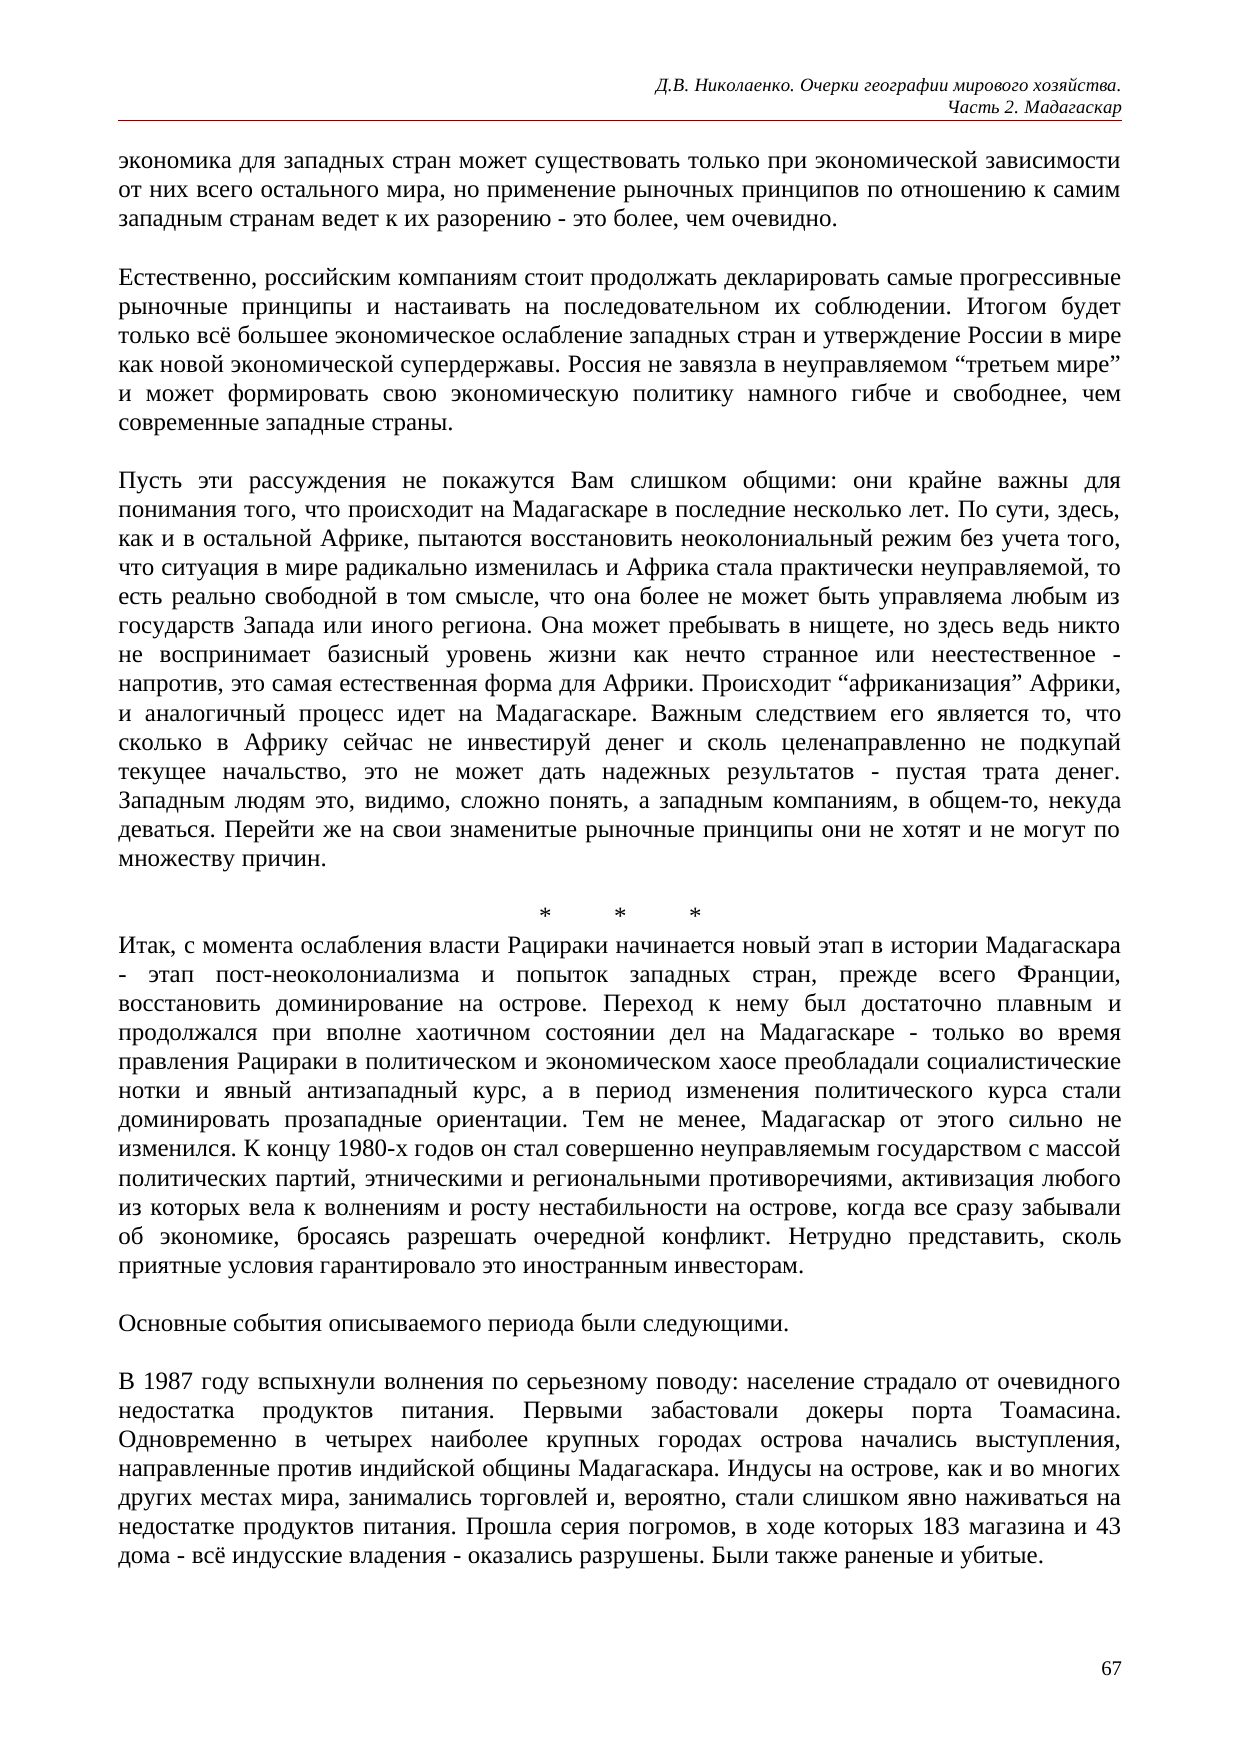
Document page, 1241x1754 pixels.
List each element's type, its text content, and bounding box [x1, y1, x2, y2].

text Основные события описываемого периода были следующими. [118, 1308, 1122, 1337]
text * * * [118, 901, 1122, 930]
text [118, 145, 1122, 232]
text Итак, с момента ослабления власти Рацираки начинается новый этап в истории Мадагаскара - этап пост-неоколониализма и попыток западных стран, прежде всего Франции, восстановить доминирование на острове. Переход к нему был достаточно плавным и продолжался при вполне хаотичном состоянии дел на Мадагаскаре - только во время правления Рацираки в политическом и экономическом хаосе преобладали социалистические нотки и явный антизападный курс, а в период изменения политического курса стали доминировать прозападные ориентации. Тем не менее, Мадагаскар от этого сильно не изменился. К концу 1980-х годов он стал совершенно неуправляемым государством с массой политических партий, этническими и региональными противоречиями, активизация любого из которых вела к волнениям и росту нестабильности на острове, когда все сразу забывали об экономике, бросаясь разрешать очередной конфликт. Нетрудно представить, сколь приятные условия гарантировало это иностранным инвесторам. [118, 930, 1122, 1279]
text В 1987 году вспыхнули волнения по серьезному поводу: население страдало от очевидного недостатка продуктов питания. Первыми забастовали докеры порта Тоамасина. Одновременно в четырех наиболее крупных городах острова начались выступления, направленные против индийской общины Мадагаскара. Индусы на острове, как и во многих других местах мира, занимались торговлей и, вероятно, стали слишком явно наживаться на недостатке продуктов питания. Прошла серия погромов, в ходе которых 183 магазина и 43 дома - всё индусские владения - оказались разрушены. Были также раненые и убитые. [118, 1366, 1122, 1569]
text Пусть эти рассуждения не покажутся Вам слишком общими: они крайне важны для понимания того, что происходит на Мадагаскаре в последние несколько лет. По сути, здесь, как и в остальной Африке, пытаются восстановить неоколониальный режим без учета того, что ситуация в мире радикально изменилась и Африка стала практически неуправляемой, то есть реально свободной в том смысле, что она более не может быть управляема любым из государств Запада или иного региона. Она может пребывать в нищете, но здесь ведь никто не воспринимает базисный уровень жизни как нечто странное или неестественное - напротив, это самая естественная форма для Африки. Происходит “африканизация” Африки, и аналогичный процесс идет на Мадагаскаре. Важным следствием его является то, что сколько в Африку сейчас не инвестируй денег и сколь целенаправленно не подкупай текущее начальство, это не может дать надежных результатов - пустая трата денег. Западным людям это, видимо, сложно понять, а западным компаниям, в общем-то, некуда деваться. Перейти же на свои знаменитые рыночные принципы они не хотят и не могут по множеству причин. [118, 465, 1122, 872]
text Естественно, российским компаниям стоит продолжать декларировать самые прогрессивные рыночные принципы и настаивать на последовательном их соблюдении. Итогом будет только всё большее экономическое ослабление западных стран и утверждение России в мире как новой экономической супердержавы. Россия не завязла в неуправляемом “третьем мире” и может формировать свою экономическую политику намного гибче и свободнее, чем современные западные страны. [118, 261, 1122, 436]
